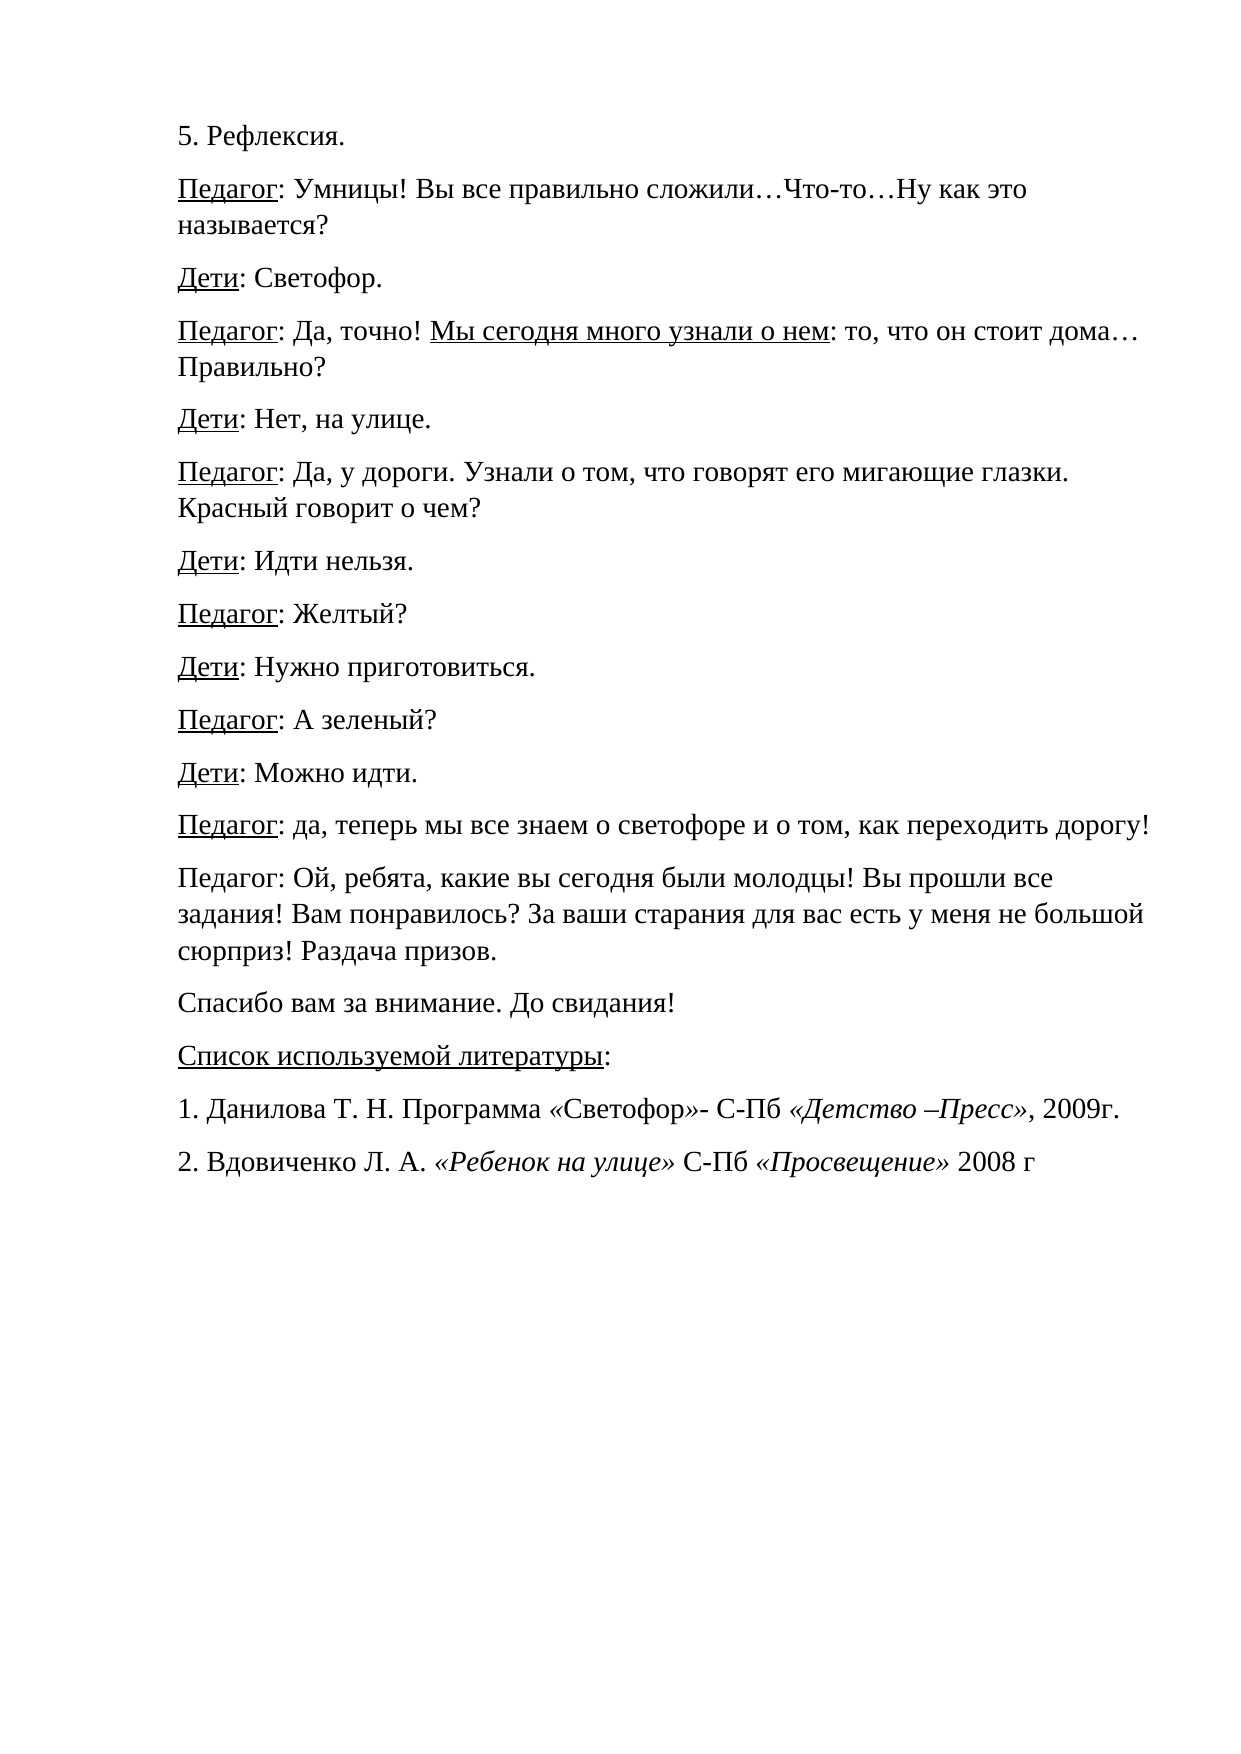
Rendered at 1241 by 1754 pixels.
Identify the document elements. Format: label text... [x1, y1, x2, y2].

text 5. Рефлексия. [177, 118, 1152, 152]
text Дети: Идти нельзя. [177, 543, 1152, 577]
text Педагог: Да, точно! Мы сегодня много узнали о нем: то, что он стоит дома…Правильно? [177, 313, 1152, 382]
text Дети: Нужно приготовиться. [177, 649, 1152, 683]
text 2. Вдовиченко Л. А. «Ребенок на улице» С-Пб «Просвещение» 2008 г [177, 1144, 1152, 1177]
text Дети: Можно идти. [177, 755, 1152, 788]
text Дети: Светофор. [177, 260, 1152, 293]
text Педагог: Да, у дороги. Узнали о том, что говорят его мигающие глазки. Красный говорит о чем? [177, 454, 1152, 524]
text Педагог: Ой, ребята, какие вы сегодня были молодцы! Вы прошли все задания! Вам понравилось? За ваши старания для вас есть у меня не большой сюрприз! Раздача призов. [177, 860, 1152, 966]
text Педагог: А зеленый? [177, 702, 1152, 735]
text Педагог: Желтый? [177, 596, 1152, 630]
text Педагог: да, теперь мы все знаем о светофоре и о том, как переходить дорогу! [177, 807, 1152, 841]
text 1. Данилова Т. Н. Программа «Светофор»- С-Пб «Детство –Пресс», 2009г. [177, 1091, 1152, 1124]
text Дети: Нет, на улице. [177, 402, 1152, 435]
text Список используемой литературы: [177, 1038, 1152, 1072]
text Педагог: Умницы! Вы все правильно сложили…Что-то…Ну как это называется? [177, 171, 1152, 241]
text Спасибо вам за внимание. До свидания! [177, 985, 1152, 1019]
